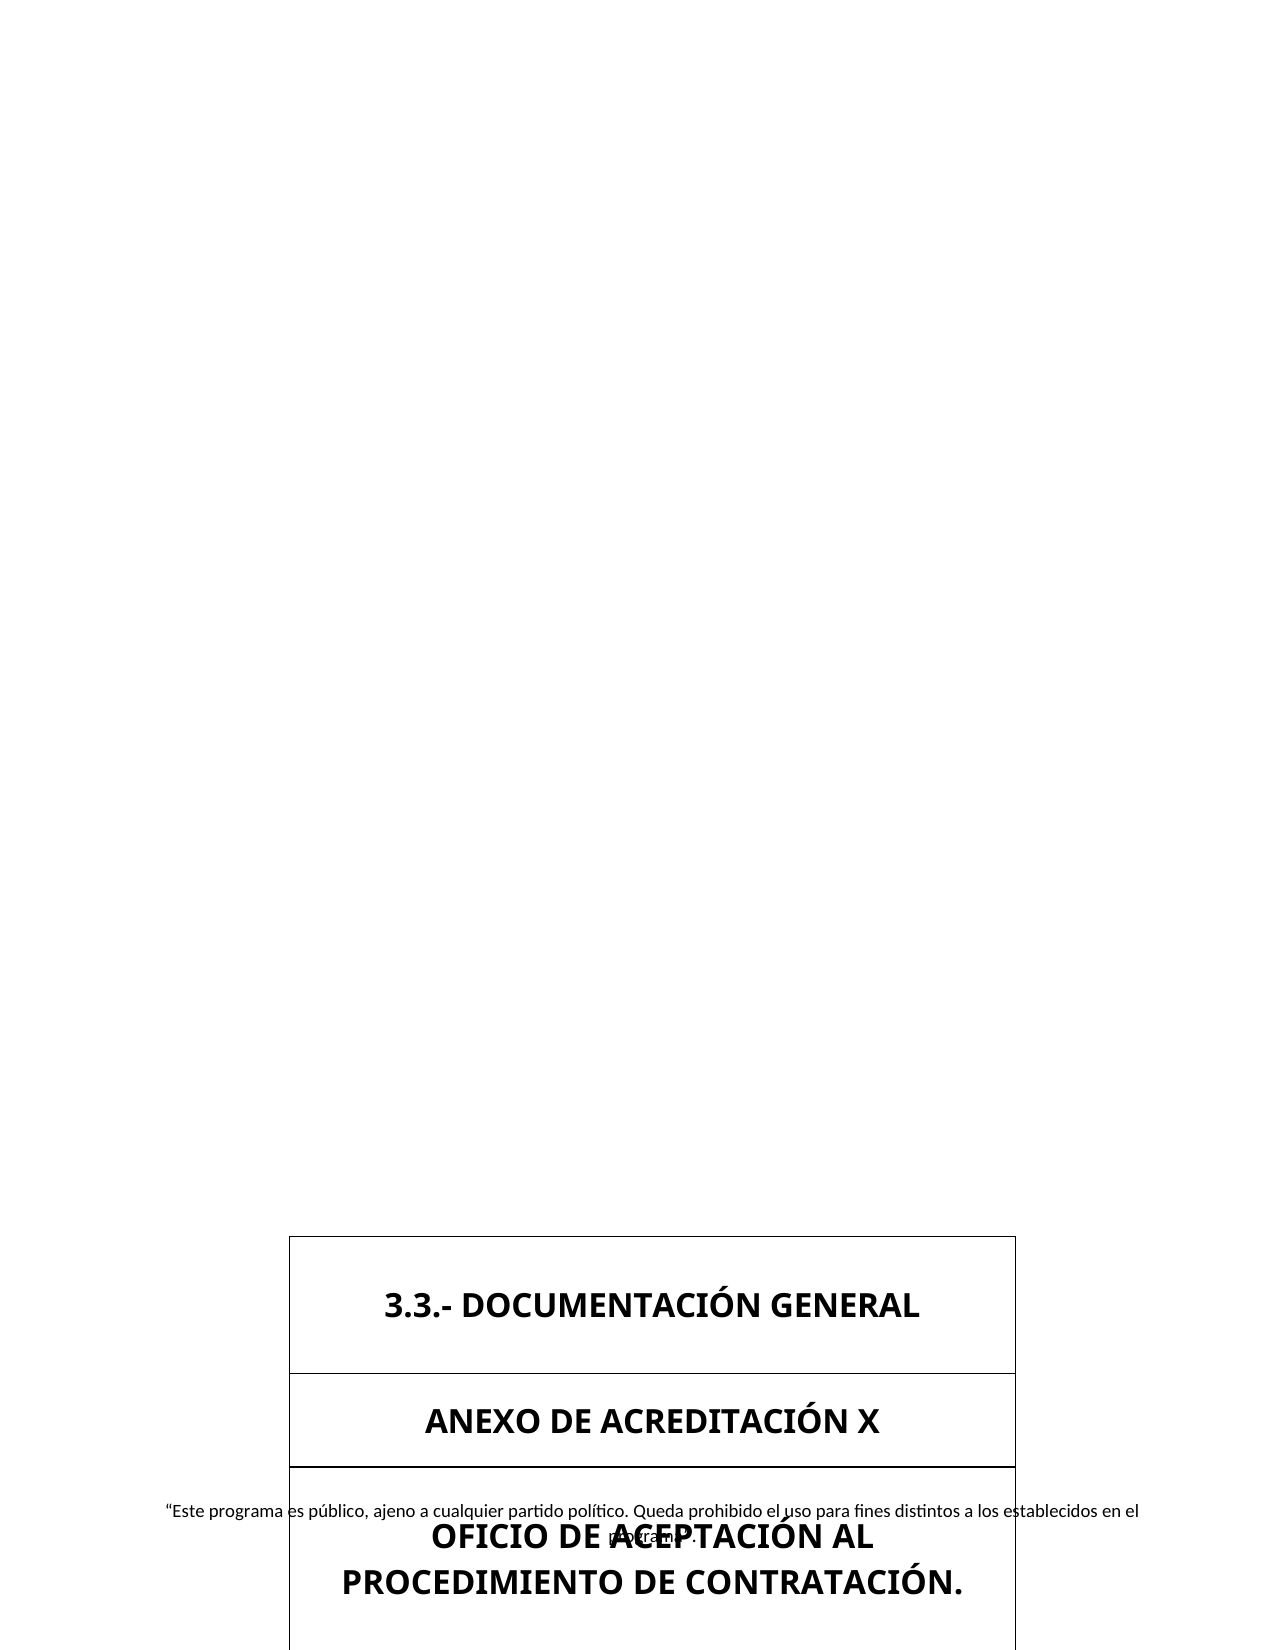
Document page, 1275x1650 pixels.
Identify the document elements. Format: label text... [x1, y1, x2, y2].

table_cell OFICIO DE ACEPTACIÓN AL PROCEDIMIENTO DE CONTRATACIÓN. [290, 1468, 1015, 1649]
table_cell ANEXO DE ACREDITACIÓN X [290, 1374, 1015, 1466]
table_header 3.3.- DOCUMENTACIÓN GENERAL [290, 1237, 1015, 1372]
